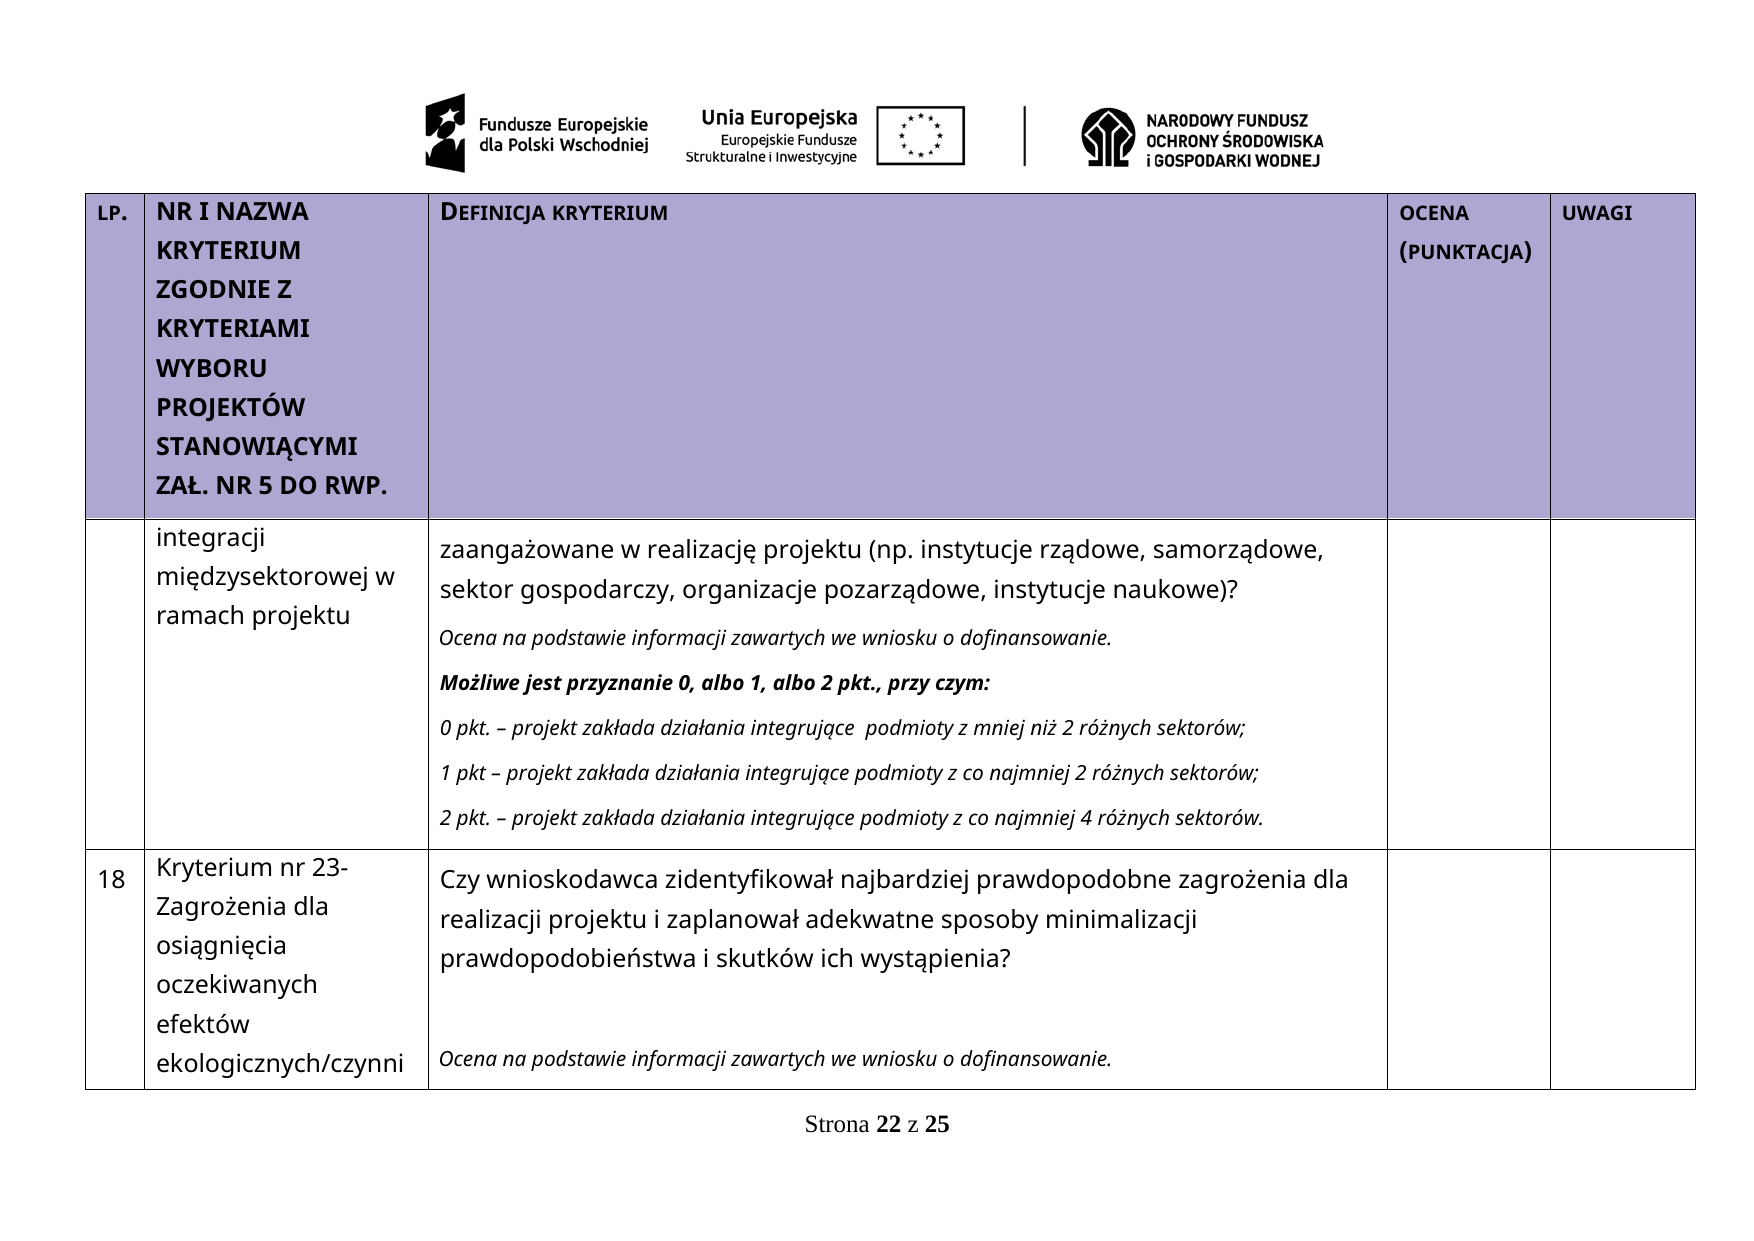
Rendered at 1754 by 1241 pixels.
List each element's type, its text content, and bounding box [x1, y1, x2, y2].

table_cell 17 [86, 520, 144, 848]
table_cell [1388, 520, 1550, 848]
table_header uwagi [1551, 194, 1695, 518]
table_header lp. [86, 194, 144, 518]
picture [404, 73, 1350, 193]
table_cell [1388, 850, 1550, 1089]
table_header NR I NAZWA KRYTERIUM ZGODNIE Z KRYTERIAMI WYBORU PROJEKTÓW STANOWIĄCYMI ZAŁ. NR 5 DO RWP. [145, 194, 428, 518]
table_header Definicja kryterium [429, 194, 1387, 518]
table_cell Czy projekt przyczynia się do integracji różnych podmiotów, które będą zaangażowane w realizację projektu (np. instytucje rządowe, samorządowe, sektor gospodarczy, organizacje pozarządowe, instytucje naukowe)? Ocena na podstawie informacji zawartych we wniosku o dofinansowanie. Możliwe jest przyznanie 0, albo 1, albo 2 pkt., przy czym: 0 pkt. – projekt zakłada działania integrujące podmioty z mniej niż 2 różnych sektorów; 1 pkt – projekt zakłada działania integrujące podmioty z co najmniej 2 różnych sektorów; 2 pkt. – projekt zakłada działania integrujące podmioty z co najmniej 4 różnych sektorów. [429, 520, 1387, 848]
table_cell 18 [86, 850, 144, 1089]
table_cell Czy wnioskodawca zidentyfikował najbardziej prawdopodobne zagrożenia dla realizacji projektu i zaplanował adekwatne sposoby minimalizacji prawdopodobieństwa i skutków ich wystąpienia? Ocena na podstawie informacji zawartych we wniosku o dofinansowanie. Możliwe jest przyznanie 0, albo 1, albo 2 pkt., przy czym: 0 pkt. – wnioskodawca opisał mniej niż 3 ryzyka dla realizacji projektu lub nie wskazał sposobu zapobiegania/minimalizacji ryzyka; 1 pkt – wnioskodawca opisał co najmniej 3 ryzyka dla realizacji projektu i wskazał sposób zapobiegania/minimalizacji danego ryzyka; 2 pkt. – wnioskodawca opisał co najmniej 5 ryzyk dla realizacji projektu i wskazał sposób zapobiegania/minimalizacji danego ryzyka. [429, 850, 1387, 1089]
table_header ocena (punktacja) [1388, 194, 1550, 518]
table_cell Kryterium nr 23- Zagrożenia dla osiągnięcia oczekiwanych efektów ekologicznych/czynniki ryzyka [145, 850, 428, 1089]
table_cell [1551, 850, 1695, 1089]
table_cell Kryterium nr 22- Promowanie integracji międzysektorowej w ramach projektu [145, 520, 428, 848]
table_cell [1551, 520, 1695, 848]
